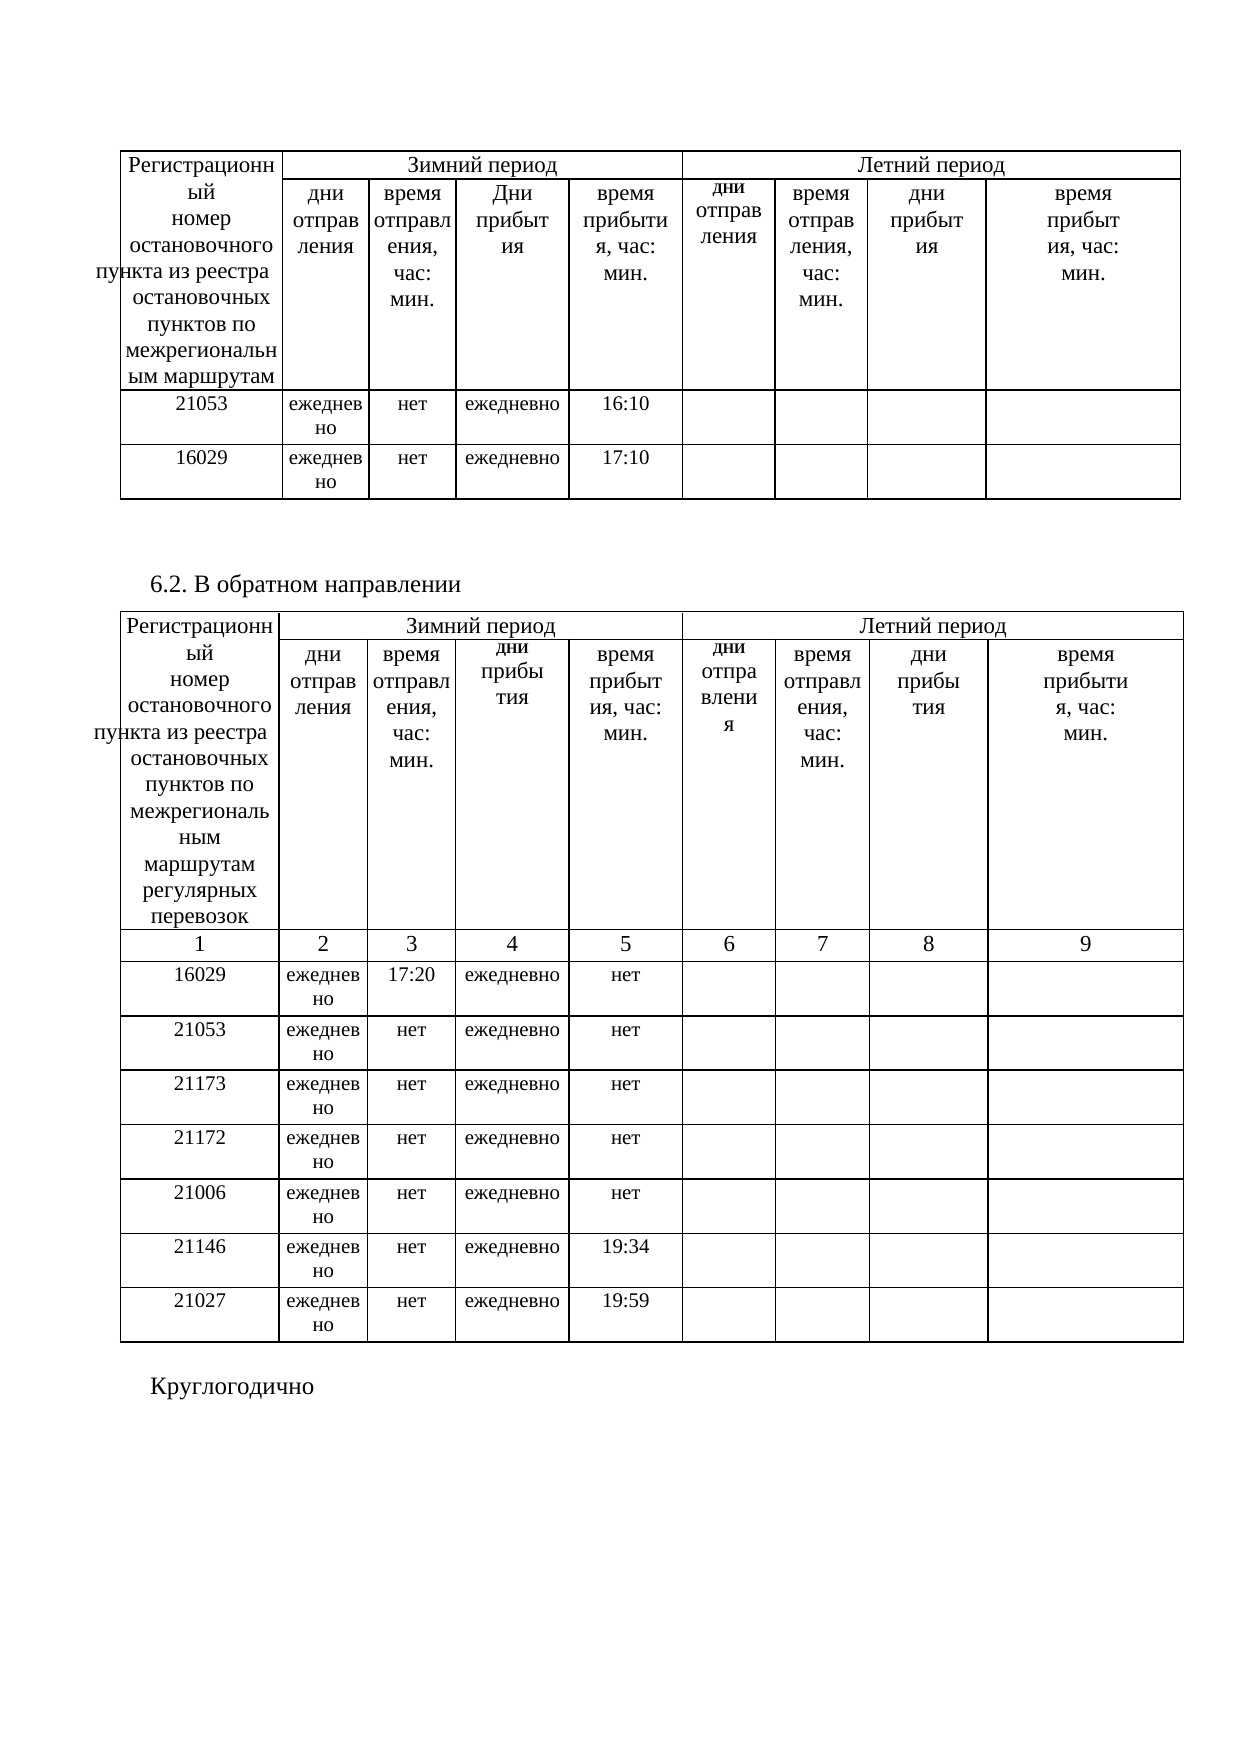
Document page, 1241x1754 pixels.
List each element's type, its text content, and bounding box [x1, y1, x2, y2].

table_cell нет [368, 1288, 455, 1341]
table_cell 9 [989, 930, 1183, 961]
table_cell ежедневно [280, 1071, 367, 1124]
table_cell 19:34 [570, 1234, 682, 1287]
table_cell [989, 1017, 1183, 1069]
table_cell нет [368, 1125, 455, 1178]
table_cell ежедневно [456, 1071, 568, 1124]
table_cell дни отправ ления [280, 640, 367, 929]
table_cell 21027 [121, 1288, 278, 1341]
table_cell ежедневно [456, 1234, 568, 1287]
table_cell ежедневно [456, 1180, 568, 1232]
table_cell [868, 391, 985, 444]
table_header Зимний период [283, 152, 682, 178]
table_cell [776, 445, 867, 498]
table_cell [870, 1071, 987, 1124]
table_cell [683, 1234, 775, 1287]
table_cell дни прибыт ия [868, 180, 985, 389]
table_cell 4 [456, 930, 568, 961]
table_cell [989, 1071, 1183, 1124]
table_cell [683, 1180, 775, 1232]
table_cell [989, 1234, 1183, 1287]
table_cell 17:20 [368, 962, 455, 1015]
table_cell время прибыт ия, час: мин. [570, 640, 682, 929]
text Круглогодично [150, 1371, 1090, 1400]
table_cell [683, 962, 775, 1015]
table_cell нет [368, 1234, 455, 1287]
table_cell 7 [776, 930, 869, 961]
table_cell ежедневно [456, 1125, 568, 1178]
table_cell 16:10 [570, 391, 682, 444]
table_cell [776, 962, 869, 1015]
table_cell 16029 [121, 445, 282, 498]
table_cell [776, 1234, 869, 1287]
table_cell нет [570, 962, 682, 1015]
table_cell ДНИ отпра влени я [683, 640, 775, 929]
table_cell 21146 [121, 1234, 278, 1287]
table_cell ДНИ отправ ления [683, 180, 774, 389]
table_cell [989, 962, 1183, 1015]
table_cell [683, 391, 774, 444]
table_cell ДНИ прибы тия [456, 640, 568, 929]
table_header Регистрационный номер остановочного пункта из реестра остановочных пунктов по межрегиональным маршрутам регулярных перевозок [121, 612, 279, 929]
table_header Зимний период [280, 612, 682, 639]
table_cell [987, 445, 1180, 498]
table_cell [870, 1288, 987, 1341]
table_cell 8 [870, 930, 987, 961]
table_cell [776, 1180, 869, 1232]
table_cell Дни прибыт ия [457, 180, 568, 389]
table_cell [776, 1288, 869, 1341]
table_cell 16029 [121, 962, 278, 1015]
table_cell нет [570, 1125, 682, 1178]
table_header Летний период [683, 152, 1180, 178]
table_cell [870, 1234, 987, 1287]
table_cell нет [570, 1180, 682, 1232]
table_cell ежедневно [280, 1180, 367, 1232]
table_cell дни отправ ления [283, 180, 368, 389]
table_header Регистрационный номер остановочного пункта из реестра остановочных пунктов по межрегиональным маршрутам регулярных перевозок [121, 152, 282, 389]
table_cell [989, 1288, 1183, 1341]
table_cell время прибыти я, час: мин. [989, 640, 1183, 929]
table_cell ежедневно [280, 1234, 367, 1287]
table_cell ежедневно [280, 1017, 367, 1069]
table_cell ежедневно [456, 1288, 568, 1341]
table_cell время прибыти я, час: мин. [570, 180, 682, 389]
table_cell нет [370, 391, 455, 444]
table_cell нет [370, 445, 455, 498]
table_cell [776, 1017, 869, 1069]
table_cell 19:59 [570, 1288, 682, 1341]
table_cell нет [368, 1017, 455, 1069]
table_cell время отправл ения, час: мин. [370, 180, 455, 389]
table_cell [989, 1125, 1183, 1178]
table_cell ежедневно [457, 391, 568, 444]
text 6.2. В обратном направлении [150, 569, 1090, 598]
table_cell [870, 1180, 987, 1232]
table_cell [987, 391, 1180, 444]
table_cell 3 [368, 930, 455, 961]
table_cell [870, 1125, 987, 1178]
table_cell 2 [280, 930, 367, 961]
table_cell [776, 1071, 869, 1124]
table_cell [870, 962, 987, 1015]
table_cell 21006 [121, 1180, 278, 1232]
table_cell [683, 1071, 775, 1124]
table_cell время прибыт ия, час: мин. [987, 180, 1180, 389]
table_cell время отправл ения, час: мин. [368, 640, 455, 929]
table_cell [776, 1125, 869, 1178]
table_cell ежедневно [283, 391, 368, 444]
table_cell ежедневно [280, 1125, 367, 1178]
table_cell [683, 1017, 775, 1069]
table_cell нет [368, 1071, 455, 1124]
table_cell [989, 1180, 1183, 1232]
table_cell ежедневно [456, 962, 568, 1015]
table_cell ежедневно [457, 445, 568, 498]
table_cell 21053 [121, 1017, 278, 1069]
table_cell время отправл ения, час: мин. [776, 640, 869, 929]
table_cell время отправ ления, час: мин. [776, 180, 867, 389]
table_cell нет [368, 1180, 455, 1232]
table_cell 17:10 [570, 445, 682, 498]
table_cell [683, 1288, 775, 1341]
table_cell ежедневно [280, 962, 367, 1015]
table_cell ежедневно [456, 1017, 568, 1069]
table_cell 6 [683, 930, 775, 961]
table_cell ежедневно [280, 1288, 367, 1341]
table_cell 1 [121, 930, 278, 961]
table_cell 21172 [121, 1125, 278, 1178]
table_cell дни прибы тия [870, 640, 987, 929]
table_cell [683, 1125, 775, 1178]
table_cell [683, 445, 774, 498]
table_cell 5 [570, 930, 682, 961]
table_cell 21173 [121, 1071, 278, 1124]
table_cell нет [570, 1017, 682, 1069]
table_cell [776, 391, 867, 444]
table_cell 21053 [121, 391, 282, 444]
table_cell [870, 1017, 987, 1069]
table_header Летний период [683, 612, 1183, 639]
table_cell нет [570, 1071, 682, 1124]
table_cell [868, 445, 985, 498]
table_cell ежедневно [283, 445, 368, 498]
